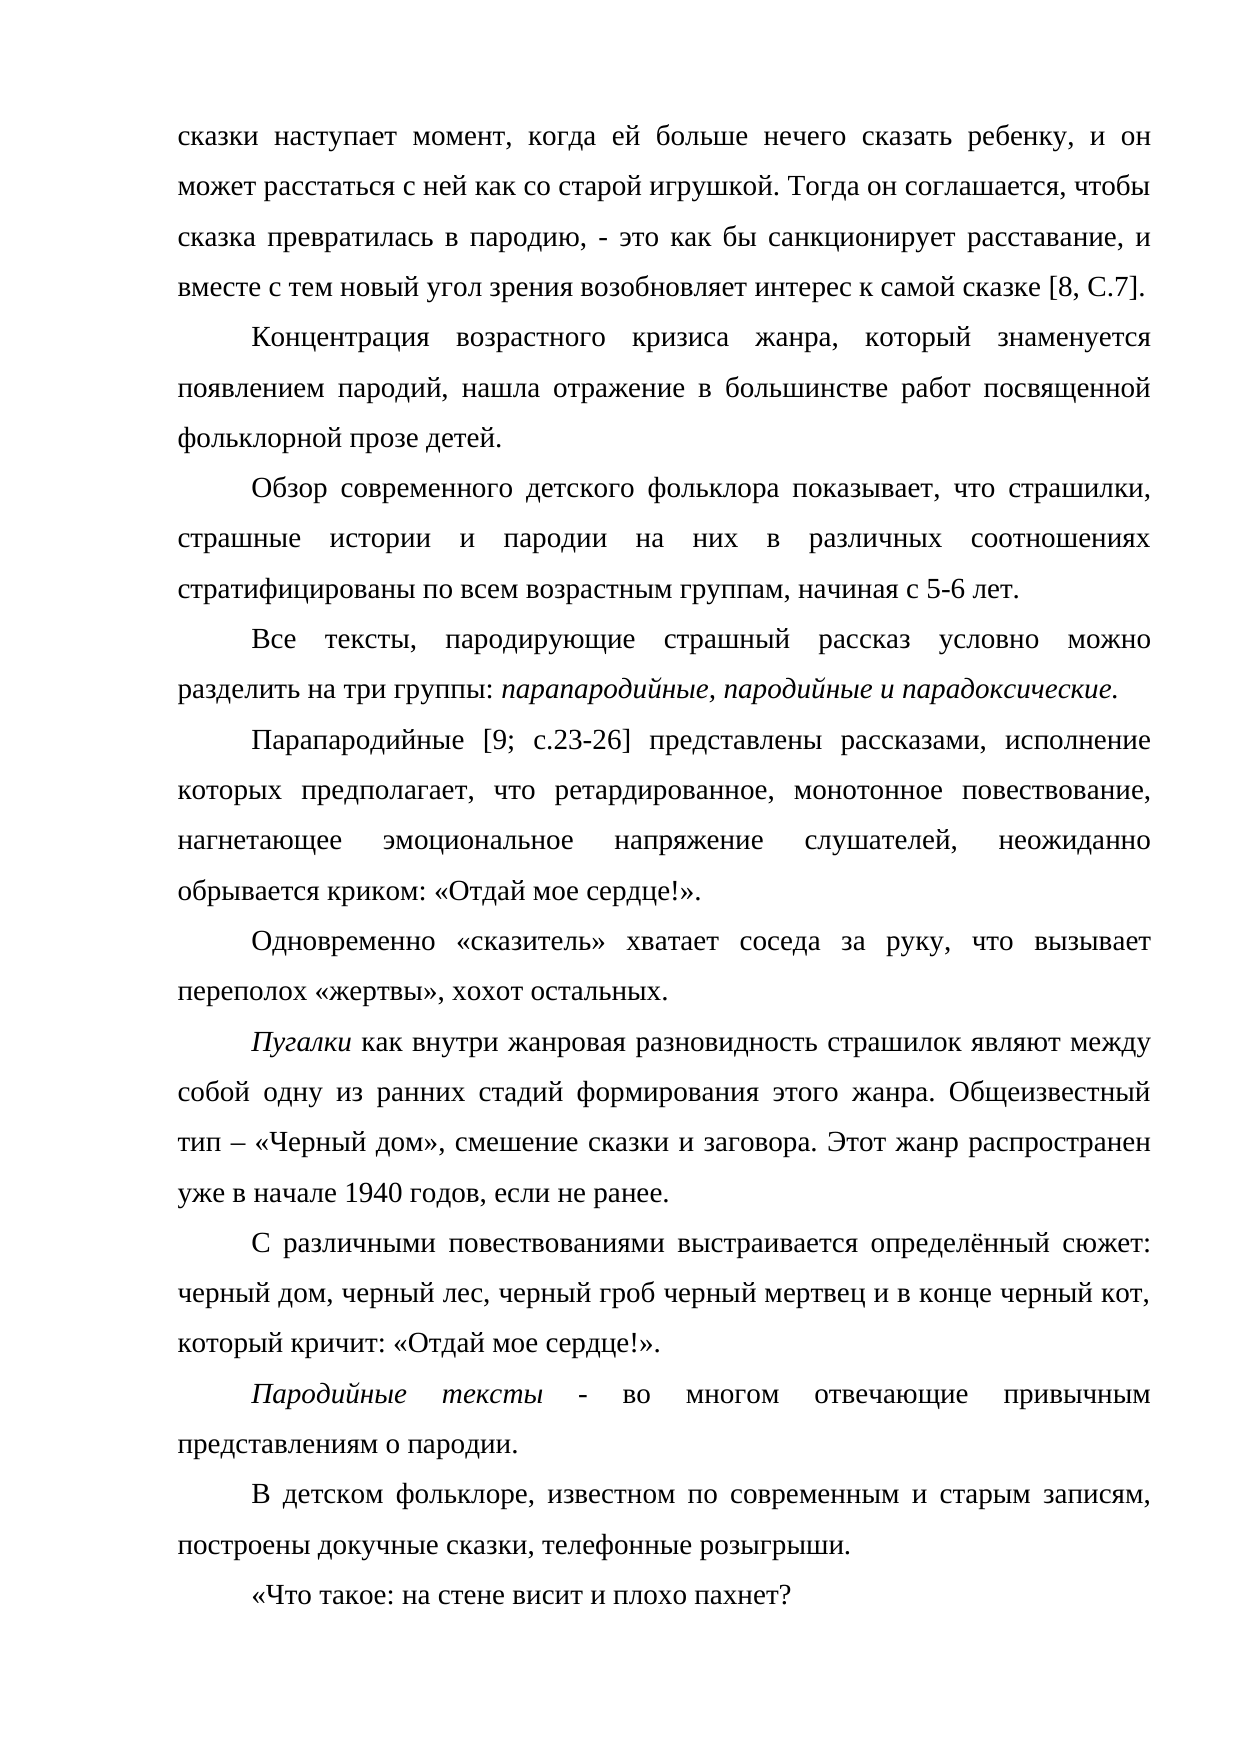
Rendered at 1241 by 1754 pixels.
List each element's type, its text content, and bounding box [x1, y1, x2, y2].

text Парапародийные [9; с.23-26] представлены рассказами, исполнение которых предполагает, что ретардированное, монотонное повествование, нагнетающее эмоциональное напряжение слушателей, неожиданно обрывается криком: «Отдай мое сердце!». [177, 722, 1152, 906]
text Одновременно «сказитель» хватает соседа за руку, что вызывает переполох «жертвы», хохот остальных. [177, 923, 1152, 1007]
text Обзор современного детского фольклора показывает, что страшилки, страшные истории и пародии на них в различных соотношениях стратифицированы по всем возрастным группам, начиная с 5-6 лет. [177, 470, 1152, 604]
text Все тексты, пародирующие страшный рассказ условно можно разделить на три группы: парапародийные, пародийные и парадоксические. [177, 621, 1152, 705]
text «Что такое: на стене висит и плохо пахнет? [177, 1577, 1152, 1611]
text С различными повествованиями выстраивается определённый сюжет: черный дом, черный лес, черный гроб черный мертвец и в конце черный кот, который кричит: «Отдай мое сердце!». [177, 1225, 1152, 1359]
text Концентрация возрастного кризиса жанра, который знаменуется появлением пародий, нашла отражение в большинстве работ посвященной фольклорной прозе детей. [177, 319, 1152, 453]
text Пугалки как внутри жанровая разновидность страшилок являют между собой одну из ранних стадий формирования этого жанра. Общеизвестный тип – «Черный дом», смешение сказки и заговора. Этот жанр распространен уже в начале 1940 годов, если не ранее. [177, 1024, 1152, 1208]
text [177, 118, 1152, 303]
text Пародийные тексты - во многом отвечающие привычным представлениям о пародии. [177, 1376, 1152, 1460]
text В детском фольклоре, известном по современным и старым записям, построены докучные сказки, телефонные розыгрыши. [177, 1477, 1152, 1560]
